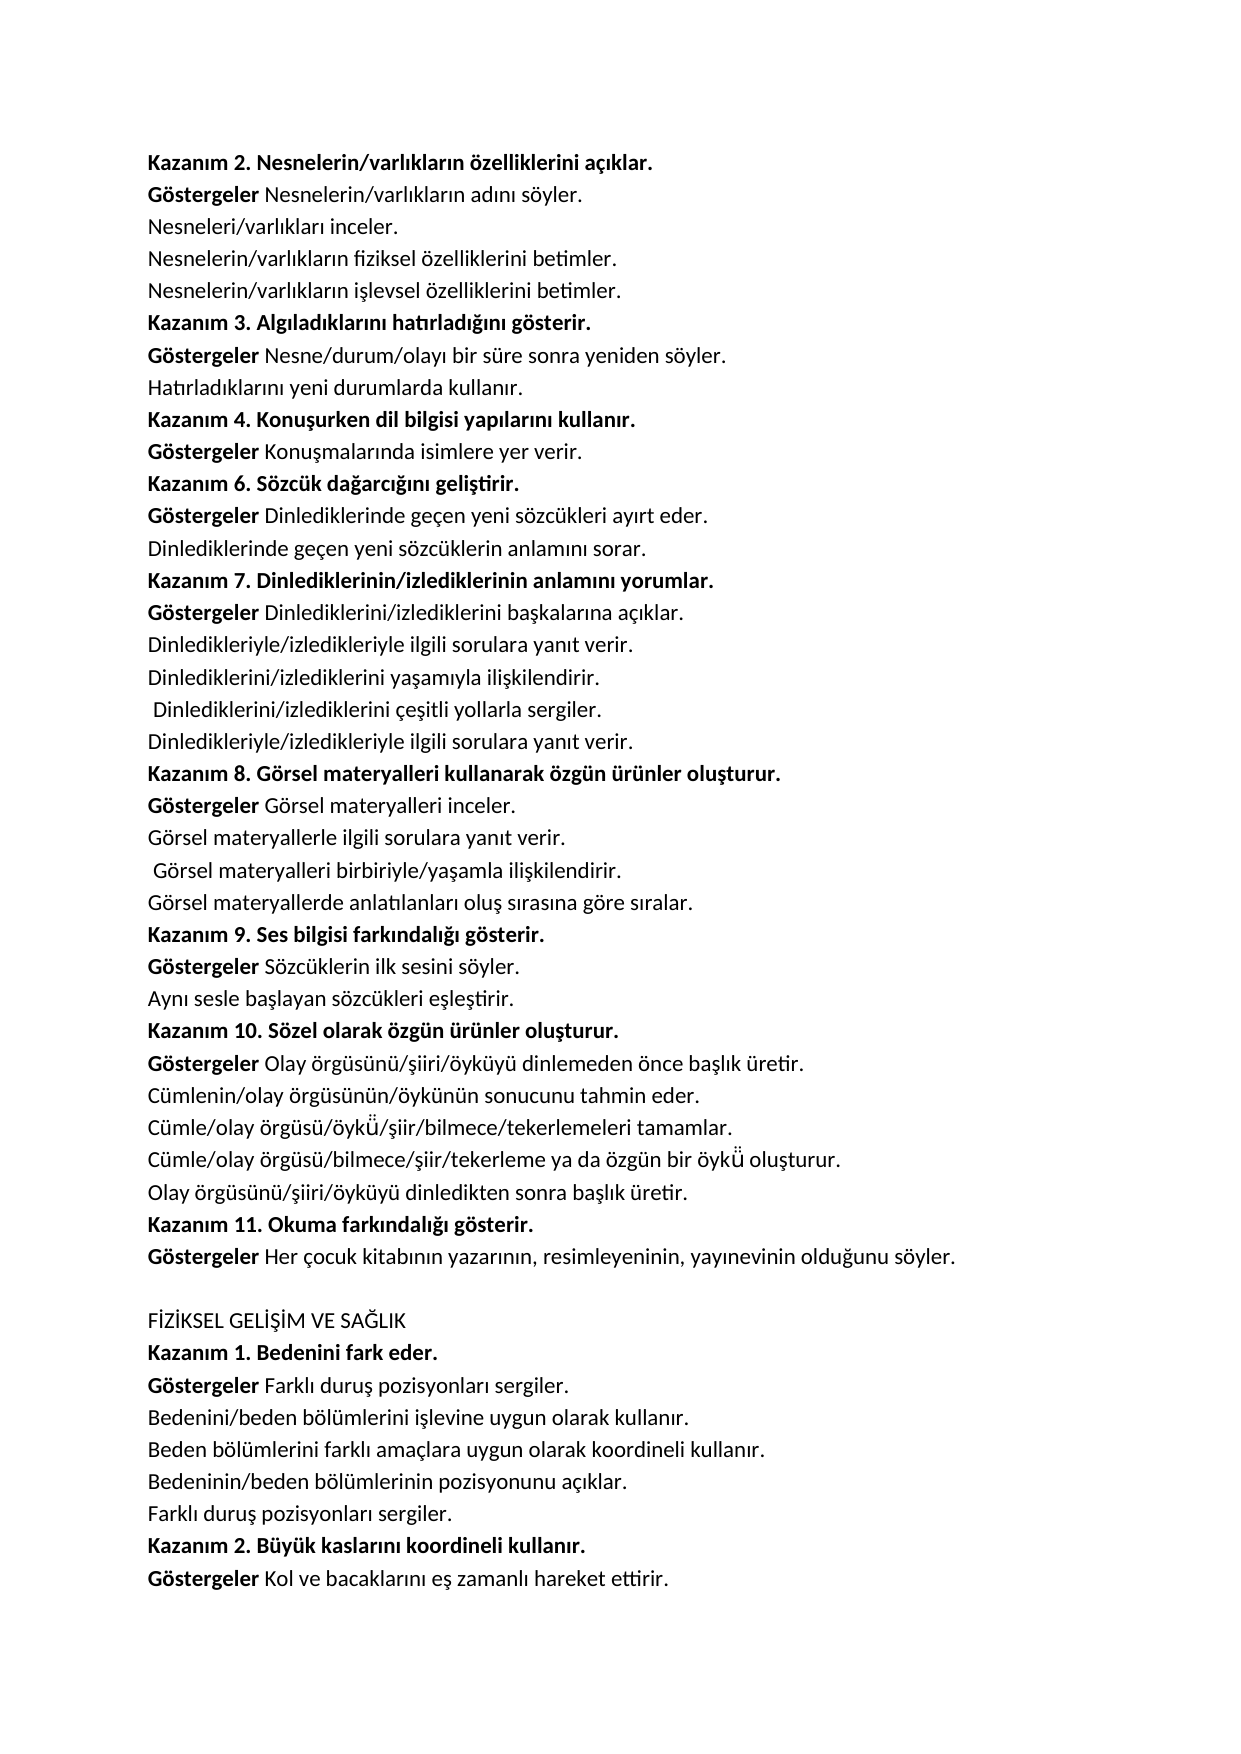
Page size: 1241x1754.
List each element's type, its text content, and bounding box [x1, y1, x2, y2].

text Aynı sesle başlayan sözcükleri eşleştirir. [148, 984, 1093, 1012]
text Cümle/olay örgüsü/öykü̈/şiir/bilmece/tekerlemeleri tamamlar. [148, 1113, 1093, 1141]
text Kazanım 7. Dinlediklerinin/izlediklerinin anlamını yorumlar. [148, 566, 1093, 594]
text Hatırladıklarını yeni durumlarda kullanır. [148, 373, 1093, 401]
text Göstergeler Nesnelerin/varlıkların adını söyler. [148, 180, 1093, 208]
text Bedenini/beden bölümlerini işlevine uygun olarak kullanır. [148, 1403, 1093, 1431]
text Dinledikleriyle/izledikleriyle ilgili sorulara yanıt verir. [148, 727, 1093, 755]
text Göstergeler Dinlediklerini/izlediklerini başkalarına açıklar. [148, 598, 1093, 626]
text Dinledikleriyle/izledikleriyle ilgili sorulara yanıt verir. [148, 630, 1093, 658]
text Nesnelerin/varlıkların fiziksel özelliklerini betimler. [148, 244, 1093, 272]
text Dinlediklerini/izlediklerini çeşitli yollarla sergiler. [148, 695, 1093, 723]
text Kazanım 3. Algıladıklarını hatırladığını gösterir. [148, 308, 1093, 337]
text Dinlediklerinde geçen yeni sözcüklerin anlamını sorar. [148, 534, 1093, 562]
text Göstergeler Görsel materyalleri inceler. [148, 791, 1093, 819]
text Görsel materyallerde anlatılanları oluş sırasına göre sıralar. [148, 888, 1093, 916]
text Cümle/olay örgüsü/bilmece/şiir/tekerleme ya da özgün bir öykü̈ oluşturur. [148, 1145, 1093, 1173]
text Kazanım 2. Büyük kaslarını koordineli kullanır. [148, 1532, 1093, 1560]
text Cümlenin/olay örgüsünün/öykünün sonucunu tahmin eder. [148, 1081, 1093, 1109]
text Göstergeler Sözcüklerin ilk sesini söyler. [148, 952, 1093, 980]
text Kazanım 1. Bedenini fark eder. [148, 1338, 1093, 1367]
text Kazanım 10. Sözel olarak özgün ürünler oluşturur. [148, 1017, 1093, 1045]
text Göstergeler Dinlediklerinde geçen yeni sözcükleri ayırt eder. [148, 502, 1093, 530]
text Görsel materyallerle ilgili sorulara yanıt verir. [148, 823, 1093, 852]
text Beden bölümlerini farklı amaçlara uygun olarak koordineli kullanır. [148, 1435, 1093, 1463]
text Nesnelerin/varlıkların işlevsel özelliklerini betimler. [148, 276, 1093, 304]
text Olay örgüsünü/şiiri/öyküyü dinledikten sonra başlık üretir. [148, 1178, 1093, 1206]
text Kazanım 8. Görsel materyalleri kullanarak özgün ürünler oluşturur. [148, 759, 1093, 787]
text Kazanım 6. Sözcük dağarcığını geliştirir. [148, 469, 1093, 497]
text Nesneleri/varlıkları inceler. [148, 212, 1093, 240]
text Görsel materyalleri birbiriyle/yaşamla ilişkilendirir. [148, 856, 1093, 884]
text Göstergeler Konuşmalarında isimlere yer verir. [148, 437, 1093, 465]
text Göstergeler Her çocuk kitabının yazarının, resimleyeninin, yayınevinin olduğunu söyler. [148, 1242, 1093, 1270]
text Farklı duruş pozisyonları sergiler. [148, 1499, 1093, 1527]
text Göstergeler Nesne/durum/olayı bir süre sonra yeniden söyler. [148, 341, 1093, 369]
text Kazanım 9. Ses bilgisi farkındalığı gösterir. [148, 920, 1093, 948]
text Göstergeler Olay örgüsünü/şiiri/öyküyü dinlemeden önce başlık üretir. [148, 1049, 1093, 1077]
text FİZİKSEL GELİŞİM VE SAĞLIK [148, 1306, 1093, 1334]
text Kazanım 4. Konuşurken dil bilgisi yapılarını kullanır. [148, 405, 1093, 433]
text Kazanım 11. Okuma farkındalığı gösterir. [148, 1210, 1093, 1238]
text Dinlediklerini/izlediklerini yaşamıyla ilişkilendirir. [148, 663, 1093, 691]
text Göstergeler Kol ve bacaklarını eş zamanlı hareket ettirir. [148, 1564, 1093, 1592]
text Göstergeler Farklı duruş pozisyonları sergiler. [148, 1371, 1093, 1399]
text Bedeninin/beden bölümlerinin pozisyonunu açıklar. [148, 1467, 1093, 1495]
text Kazanım 2. Nesnelerin/varlıkların özelliklerini açıklar. [148, 148, 1093, 176]
